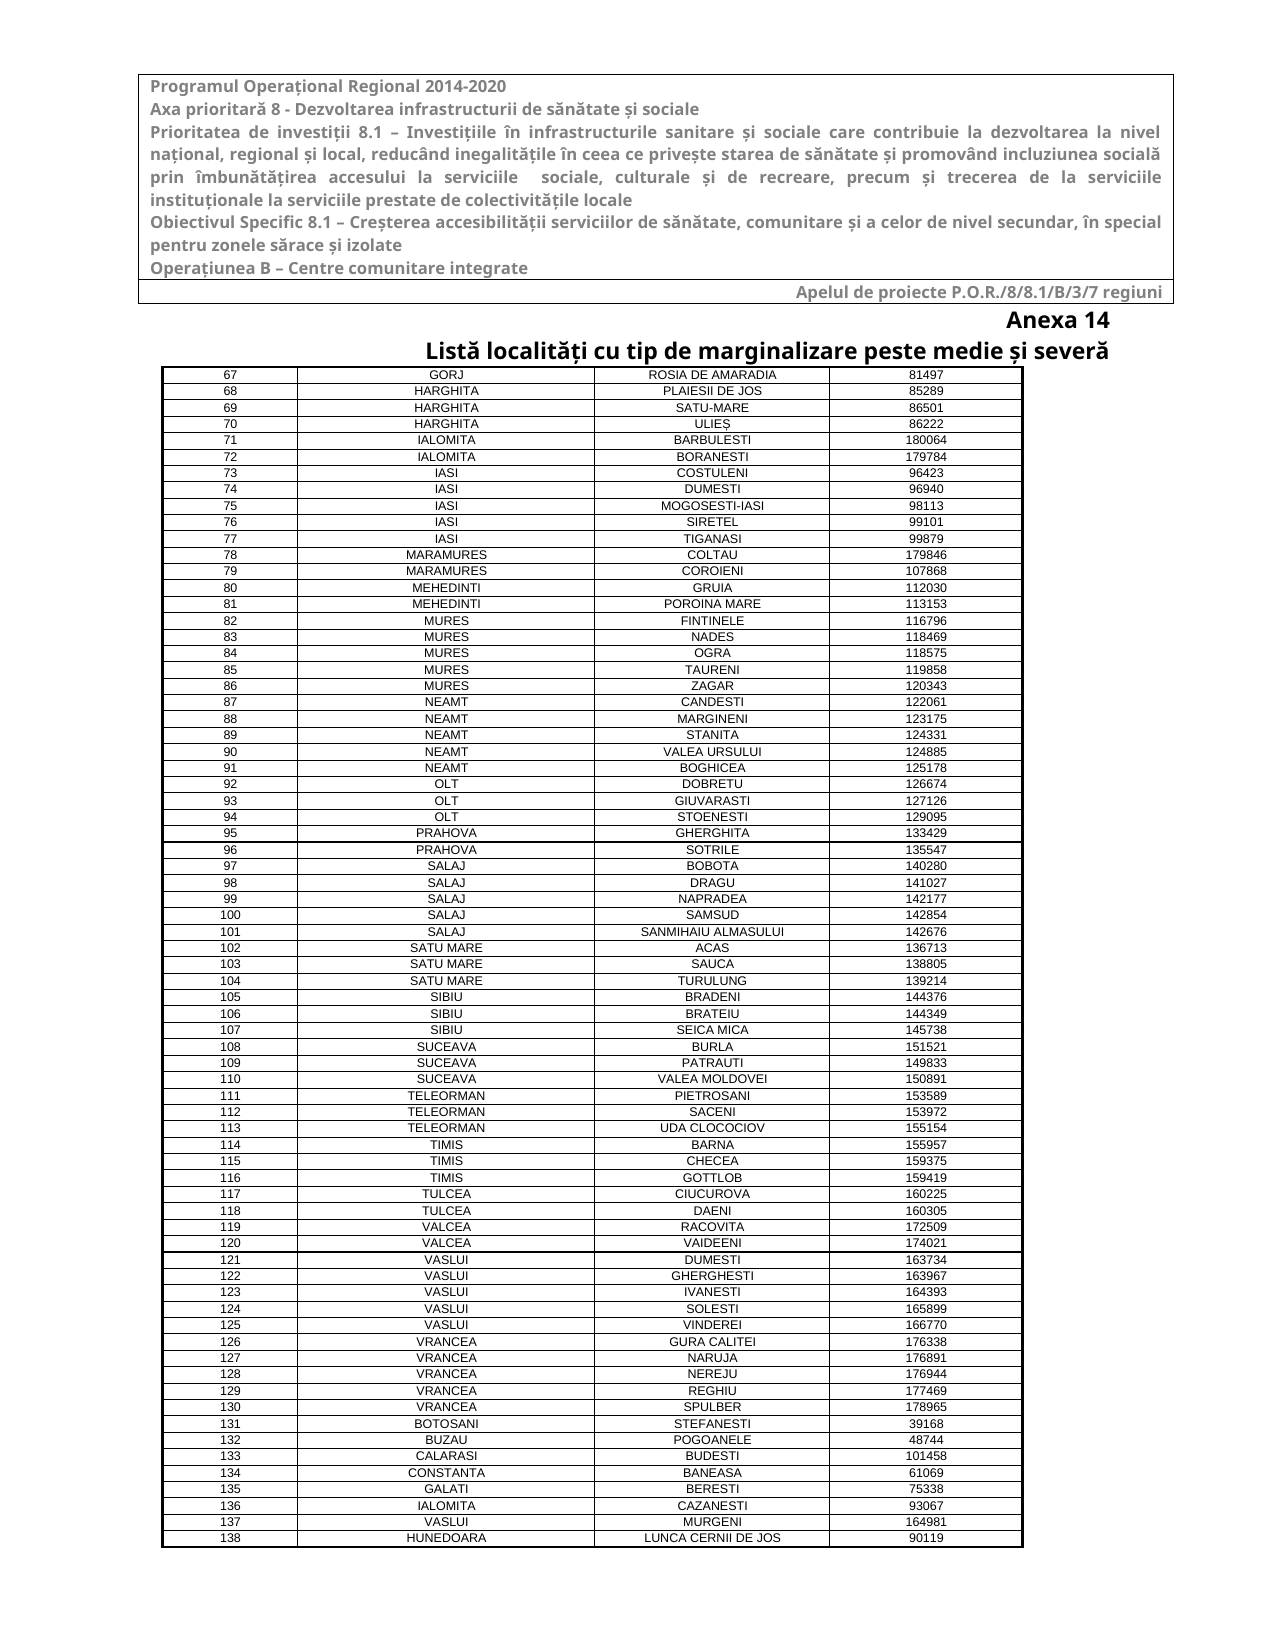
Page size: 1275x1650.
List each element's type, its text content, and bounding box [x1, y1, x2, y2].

table_cell 179784 [830, 450, 1021, 465]
table_cell 112030 [830, 580, 1021, 596]
table_cell 136713 [830, 941, 1021, 956]
table_cell 93 [164, 793, 297, 809]
table_cell 61069 [830, 1466, 1021, 1481]
table_cell DUMESTI [595, 1253, 829, 1268]
table_cell GORJ [298, 368, 594, 383]
table_cell BARNA [595, 1138, 829, 1153]
table_cell UDA CLOCOCIOV [595, 1121, 829, 1137]
table_cell 109 [164, 1056, 297, 1071]
table_cell TULCEA [298, 1203, 594, 1218]
table_cell 144349 [830, 1006, 1021, 1022]
table_cell VASLUI [298, 1318, 594, 1333]
table_cell 124885 [830, 744, 1021, 759]
table_cell 73 [164, 466, 297, 481]
table_cell MURES [298, 630, 594, 645]
table_cell VRANCEA [298, 1400, 594, 1415]
table_cell 141027 [830, 875, 1021, 891]
table_cell 98 [164, 875, 297, 891]
table_cell 90 [164, 744, 297, 759]
table_cell 135547 [830, 843, 1021, 858]
table_cell VASLUI [298, 1269, 594, 1284]
table_cell MURES [298, 662, 594, 678]
table_cell 100 [164, 908, 297, 923]
table_cell SOLESTI [595, 1302, 829, 1317]
table_cell 86 [164, 679, 297, 694]
table_cell 113153 [830, 597, 1021, 612]
table_cell GIUVARASTI [595, 793, 829, 809]
table_cell NEAMT [298, 744, 594, 759]
table_cell 101458 [830, 1449, 1021, 1464]
table_cell IVANESTI [595, 1285, 829, 1301]
table_cell 80 [164, 580, 297, 596]
table_cell 126 [164, 1334, 297, 1350]
table_cell 159375 [830, 1154, 1021, 1169]
table_cell MARAMURES [298, 564, 594, 579]
table_cell BARBULESTI [595, 433, 829, 448]
table_cell VRANCEA [298, 1367, 594, 1382]
table_cell VASLUI [298, 1302, 594, 1317]
table_cell 118469 [830, 630, 1021, 645]
table_cell VALEA MOLDOVEI [595, 1072, 829, 1087]
table_cell VALCEA [298, 1236, 594, 1251]
table_cell SATU MARE [298, 957, 594, 973]
table_cell ROSIA DE AMARADIA [595, 368, 829, 383]
table_cell 78 [164, 548, 297, 563]
table_cell 125178 [830, 761, 1021, 776]
table_cell 68 [164, 384, 297, 399]
table_cell 111 [164, 1089, 297, 1104]
table_cell 99101 [830, 515, 1021, 530]
table_cell 116 [164, 1170, 297, 1186]
table_cell 102 [164, 941, 297, 956]
table_cell 105 [164, 990, 297, 1005]
table_cell 91 [164, 761, 297, 776]
table_cell GHERGHESTI [595, 1269, 829, 1284]
table_cell ZAGAR [595, 679, 829, 694]
table_cell 116796 [830, 613, 1021, 628]
table_cell 125 [164, 1318, 297, 1333]
table_cell 67 [164, 368, 297, 383]
table_cell 142177 [830, 892, 1021, 907]
table_cell 140280 [830, 859, 1021, 874]
table_cell IASI [298, 482, 594, 497]
table_cell 153972 [830, 1105, 1021, 1120]
table_cell PRAHOVA [298, 843, 594, 858]
table_cell 142676 [830, 925, 1021, 940]
table_cell IASI [298, 515, 594, 530]
table_cell 172509 [830, 1220, 1021, 1235]
table_cell NEAMT [298, 695, 594, 710]
table_cell 71 [164, 433, 297, 448]
table_cell 95 [164, 826, 297, 841]
table_cell IALOMITA [298, 1498, 594, 1514]
table_cell 70 [164, 417, 297, 432]
table_cell 164981 [830, 1515, 1021, 1530]
table_cell 76 [164, 515, 297, 530]
table_cell VASLUI [298, 1253, 594, 1268]
table_cell NEAMT [298, 711, 594, 727]
table_cell 107 [164, 1023, 297, 1038]
table_cell 94 [164, 810, 297, 825]
table_cell SANMIHAIU ALMASULUI [595, 925, 829, 940]
table_cell 124331 [830, 728, 1021, 743]
table_cell 115 [164, 1154, 297, 1169]
table_cell DOBRETU [595, 777, 829, 792]
table_cell HARGHITA [298, 400, 594, 416]
table_cell ULIEȘ [595, 417, 829, 432]
table_cell 123 [164, 1285, 297, 1301]
table_cell 48744 [830, 1433, 1021, 1448]
table_cell 74 [164, 482, 297, 497]
table_cell 69 [164, 400, 297, 416]
table_cell GALATI [298, 1482, 594, 1497]
table_cell POGOANELE [595, 1433, 829, 1448]
table_cell DUMESTI [595, 482, 829, 497]
table_cell SAUCA [595, 957, 829, 973]
table_cell 98113 [830, 499, 1021, 514]
table_cell PRAHOVA [298, 826, 594, 841]
table_cell TIMIS [298, 1138, 594, 1153]
table_cell BRATEIU [595, 1006, 829, 1022]
table_cell 108 [164, 1039, 297, 1054]
table_cell DAENI [595, 1203, 829, 1218]
table_cell 136 [164, 1498, 297, 1514]
table_cell 93067 [830, 1498, 1021, 1514]
table_cell SALAJ [298, 892, 594, 907]
table_cell REGHIU [595, 1384, 829, 1399]
table_cell BANEASA [595, 1466, 829, 1481]
table_cell 106 [164, 1006, 297, 1022]
table_cell 101 [164, 925, 297, 940]
table_cell BUZAU [298, 1433, 594, 1448]
table_cell VRANCEA [298, 1384, 594, 1399]
table_cell 134 [164, 1466, 297, 1481]
table_cell 72 [164, 450, 297, 465]
table_cell RACOVITA [595, 1220, 829, 1235]
table_cell 99 [164, 892, 297, 907]
table_cell CONSTANTA [298, 1466, 594, 1481]
table_cell 151521 [830, 1039, 1021, 1054]
table_cell BERESTI [595, 1482, 829, 1497]
table_cell VRANCEA [298, 1351, 594, 1366]
table_cell 149833 [830, 1056, 1021, 1071]
table_cell SATU-MARE [595, 400, 829, 416]
table_cell 127126 [830, 793, 1021, 809]
table_cell IALOMITA [298, 433, 594, 448]
table_cell 85289 [830, 384, 1021, 399]
table_cell BOGHICEA [595, 761, 829, 776]
table_cell BUDESTI [595, 1449, 829, 1464]
table_cell GRUIA [595, 580, 829, 596]
table_cell VAIDEENI [595, 1236, 829, 1251]
table_cell VRANCEA [298, 1334, 594, 1350]
table_cell TELEORMAN [298, 1089, 594, 1104]
table_cell 138805 [830, 957, 1021, 973]
table_cell SUCEAVA [298, 1056, 594, 1071]
table_cell 122061 [830, 695, 1021, 710]
table_cell 133429 [830, 826, 1021, 841]
table_cell VALEA URSULUI [595, 744, 829, 759]
table_cell VINDEREI [595, 1318, 829, 1333]
table_cell GHERGHITA [595, 826, 829, 841]
table_cell 89 [164, 728, 297, 743]
table_cell 79 [164, 564, 297, 579]
table_cell SUCEAVA [298, 1039, 594, 1054]
table_cell SUCEAVA [298, 1072, 594, 1087]
table_cell CHECEA [595, 1154, 829, 1169]
table_cell NARUJA [595, 1351, 829, 1366]
table_cell 176944 [830, 1367, 1021, 1382]
table_cell 166770 [830, 1318, 1021, 1333]
table_cell SALAJ [298, 875, 594, 891]
table_cell FINTINELE [595, 613, 829, 628]
table_cell TAURENI [595, 662, 829, 678]
table_cell BRADENI [595, 990, 829, 1005]
table_cell 180064 [830, 433, 1021, 448]
table_cell MURES [298, 646, 594, 661]
table_cell CALARASI [298, 1449, 594, 1464]
table_cell 99879 [830, 531, 1021, 547]
table_cell TIMIS [298, 1154, 594, 1169]
table_cell 135 [164, 1482, 297, 1497]
table_cell 122 [164, 1269, 297, 1284]
table_cell 97 [164, 859, 297, 874]
table_cell DRAGU [595, 875, 829, 891]
table_cell OLT [298, 810, 594, 825]
table_cell MURES [298, 679, 594, 694]
table_cell 163967 [830, 1269, 1021, 1284]
table_cell 150891 [830, 1072, 1021, 1087]
table_cell 86222 [830, 417, 1021, 432]
table_cell MEHEDINTI [298, 597, 594, 612]
table_cell VALCEA [298, 1220, 594, 1235]
table_cell SPULBER [595, 1400, 829, 1415]
table_cell NAPRADEA [595, 892, 829, 907]
table_cell SIBIU [298, 990, 594, 1005]
table_cell 163734 [830, 1253, 1021, 1268]
table_cell 39168 [830, 1416, 1021, 1432]
table_cell TELEORMAN [298, 1121, 594, 1137]
table_cell 132 [164, 1433, 297, 1448]
table_cell 82 [164, 613, 297, 628]
table_cell SALAJ [298, 908, 594, 923]
table_cell SIRETEL [595, 515, 829, 530]
table_cell MURGENI [595, 1515, 829, 1530]
table_cell 126674 [830, 777, 1021, 792]
table_cell NEREJU [595, 1367, 829, 1382]
table_cell IASI [298, 499, 594, 514]
table_cell 114 [164, 1138, 297, 1153]
table_cell 159419 [830, 1170, 1021, 1186]
table_cell IASI [298, 531, 594, 547]
table_cell SALAJ [298, 925, 594, 940]
table_cell NADES [595, 630, 829, 645]
table_cell PATRAUTI [595, 1056, 829, 1071]
table_cell 128 [164, 1367, 297, 1382]
table_cell 96940 [830, 482, 1021, 497]
table_cell COLTAU [595, 548, 829, 563]
table_cell SEICA MICA [595, 1023, 829, 1038]
table_cell 119858 [830, 662, 1021, 678]
table_cell 81497 [830, 368, 1021, 383]
table_cell PLAIESII DE JOS [595, 384, 829, 399]
table_cell LUNCA CERNII DE JOS [595, 1531, 829, 1546]
table_cell MARAMURES [298, 548, 594, 563]
table_cell CIUCUROVA [595, 1187, 829, 1202]
table_cell NEAMT [298, 761, 594, 776]
table_cell 120343 [830, 679, 1021, 694]
table_cell 160225 [830, 1187, 1021, 1202]
table_cell ACAS [595, 941, 829, 956]
table_cell 118575 [830, 646, 1021, 661]
table_cell 90119 [830, 1531, 1021, 1546]
table_cell 174021 [830, 1236, 1021, 1251]
table_cell 103 [164, 957, 297, 973]
table_cell STOENESTI [595, 810, 829, 825]
table_cell 92 [164, 777, 297, 792]
table_cell SACENI [595, 1105, 829, 1120]
table_cell SATU MARE [298, 941, 594, 956]
table_cell OLT [298, 793, 594, 809]
table_cell 88 [164, 711, 297, 727]
table_cell NEAMT [298, 728, 594, 743]
table_cell 113 [164, 1121, 297, 1137]
table_cell 85 [164, 662, 297, 678]
table_cell 119 [164, 1220, 297, 1235]
table_cell HARGHITA [298, 417, 594, 432]
table_cell 137 [164, 1515, 297, 1530]
table_cell 121 [164, 1253, 297, 1268]
table_cell 75 [164, 499, 297, 514]
table_cell SATU MARE [298, 974, 594, 989]
table_cell 107868 [830, 564, 1021, 579]
table_cell COSTULENI [595, 466, 829, 481]
table_cell 120 [164, 1236, 297, 1251]
table_cell 118 [164, 1203, 297, 1218]
table_cell HARGHITA [298, 384, 594, 399]
table_cell 75338 [830, 1482, 1021, 1497]
table_cell IALOMITA [298, 450, 594, 465]
table_cell TIGANASI [595, 531, 829, 547]
table_cell STANITA [595, 728, 829, 743]
table_cell HUNEDOARA [298, 1531, 594, 1546]
table_cell OGRA [595, 646, 829, 661]
table_cell 112 [164, 1105, 297, 1120]
table_cell SAMSUD [595, 908, 829, 923]
table_cell POROINA MARE [595, 597, 829, 612]
table_cell OLT [298, 777, 594, 792]
table_cell 131 [164, 1416, 297, 1432]
table_cell 117 [164, 1187, 297, 1202]
table_cell 155957 [830, 1138, 1021, 1153]
table_cell 127 [164, 1351, 297, 1366]
table_cell 86501 [830, 400, 1021, 416]
table_cell 96423 [830, 466, 1021, 481]
table_cell TELEORMAN [298, 1105, 594, 1120]
table_cell CAZANESTI [595, 1498, 829, 1514]
table_cell 176338 [830, 1334, 1021, 1350]
table_cell 178965 [830, 1400, 1021, 1415]
table_cell 176891 [830, 1351, 1021, 1366]
table_cell 160305 [830, 1203, 1021, 1218]
table_cell CANDESTI [595, 695, 829, 710]
table_cell 153589 [830, 1089, 1021, 1104]
table_cell 155154 [830, 1121, 1021, 1137]
table_cell BURLA [595, 1039, 829, 1054]
table_cell 129095 [830, 810, 1021, 825]
table_cell VASLUI [298, 1285, 594, 1301]
table_cell 77 [164, 531, 297, 547]
table_cell 179846 [830, 548, 1021, 563]
table_cell 142854 [830, 908, 1021, 923]
table_cell 123175 [830, 711, 1021, 727]
table_cell MURES [298, 613, 594, 628]
table_cell PIETROSANI [595, 1089, 829, 1104]
table_cell MARGINENI [595, 711, 829, 727]
table_cell 83 [164, 630, 297, 645]
table_cell TULCEA [298, 1187, 594, 1202]
table_cell GOTTLOB [595, 1170, 829, 1186]
table_cell 110 [164, 1072, 297, 1087]
table_cell 84 [164, 646, 297, 661]
table_cell GURA CALITEI [595, 1334, 829, 1350]
table_cell 177469 [830, 1384, 1021, 1399]
table_cell 87 [164, 695, 297, 710]
table_cell 144376 [830, 990, 1021, 1005]
table_cell COROIENI [595, 564, 829, 579]
table_cell 129 [164, 1384, 297, 1399]
table_cell BORANESTI [595, 450, 829, 465]
table_cell IASI [298, 466, 594, 481]
table_cell SALAJ [298, 859, 594, 874]
table_cell 145738 [830, 1023, 1021, 1038]
table_cell 124 [164, 1302, 297, 1317]
table_cell TURULUNG [595, 974, 829, 989]
table_cell 81 [164, 597, 297, 612]
table_cell 138 [164, 1531, 297, 1546]
table_cell 130 [164, 1400, 297, 1415]
table_cell 165899 [830, 1302, 1021, 1317]
table_cell MOGOSESTI-IASI [595, 499, 829, 514]
table_cell TIMIS [298, 1170, 594, 1186]
table_cell 96 [164, 843, 297, 858]
table_cell BOTOSANI [298, 1416, 594, 1432]
table_cell 139214 [830, 974, 1021, 989]
table_cell SOTRILE [595, 843, 829, 858]
table_cell 104 [164, 974, 297, 989]
table_cell VASLUI [298, 1515, 594, 1530]
table_cell BOBOTA [595, 859, 829, 874]
table_cell SIBIU [298, 1006, 594, 1022]
table_cell 164393 [830, 1285, 1021, 1301]
table_cell 133 [164, 1449, 297, 1464]
table_cell STEFANESTI [595, 1416, 829, 1432]
table_cell SIBIU [298, 1023, 594, 1038]
table_cell MEHEDINTI [298, 580, 594, 596]
